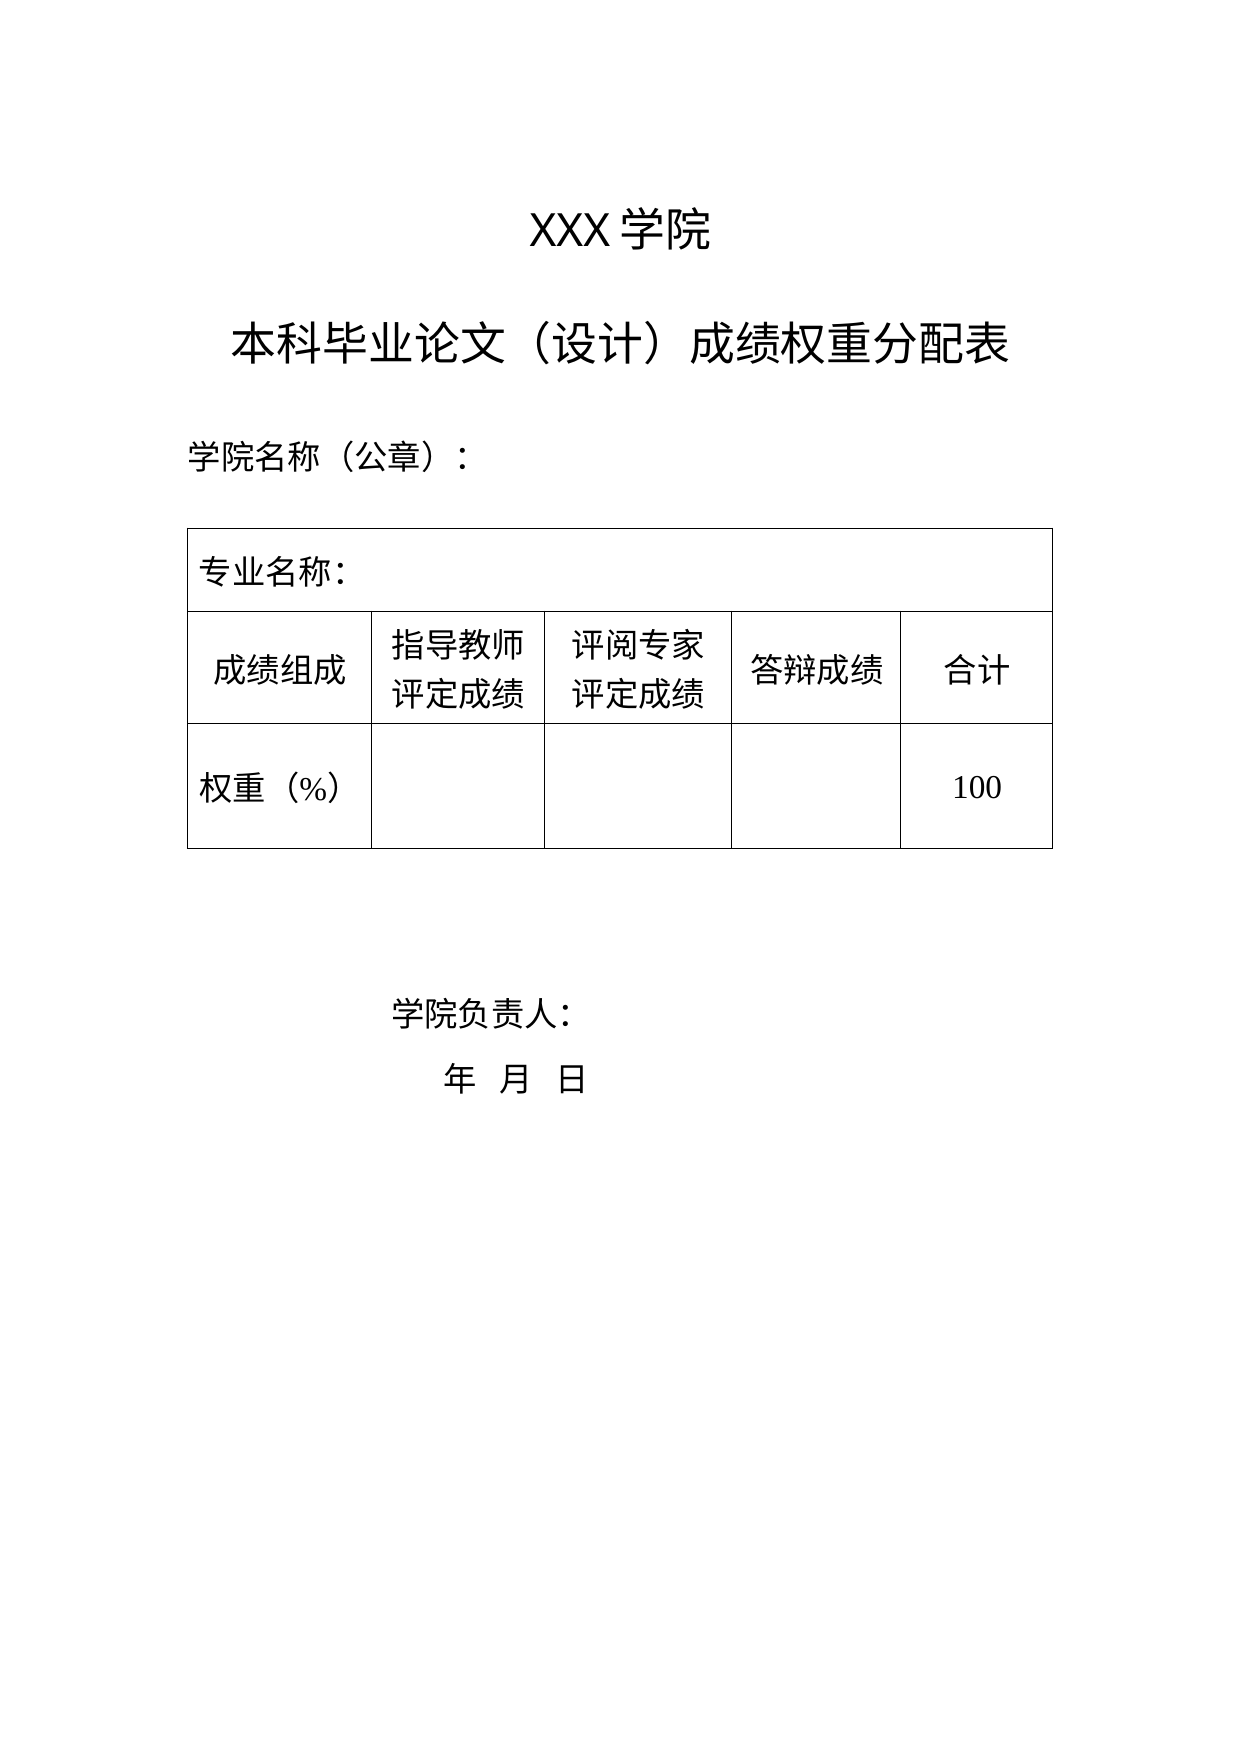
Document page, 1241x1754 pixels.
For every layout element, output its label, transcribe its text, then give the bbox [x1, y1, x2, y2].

text 本科毕业论文（设计）成绩权重分配表 [187, 292, 1053, 390]
table_cell [372, 724, 544, 848]
table_cell [545, 724, 731, 848]
table_cell 答辩成绩 [732, 612, 900, 723]
table_cell 指导教师评定成绩 [372, 612, 544, 723]
table_cell 100 [901, 724, 1052, 848]
table_cell [732, 724, 900, 848]
text XXX学院 [187, 178, 1053, 276]
text 学院名称（公章）： [187, 422, 1053, 487]
text 年 月 日 [187, 1044, 1053, 1109]
table_cell 成绩组成 [188, 612, 371, 723]
table_header 专业名称： [188, 529, 1052, 611]
table_cell 评阅专家评定成绩 [545, 612, 731, 723]
table_cell 合计 [901, 612, 1052, 723]
text 学院负责人： [187, 979, 1053, 1044]
table_cell 权重（%） [188, 724, 371, 848]
